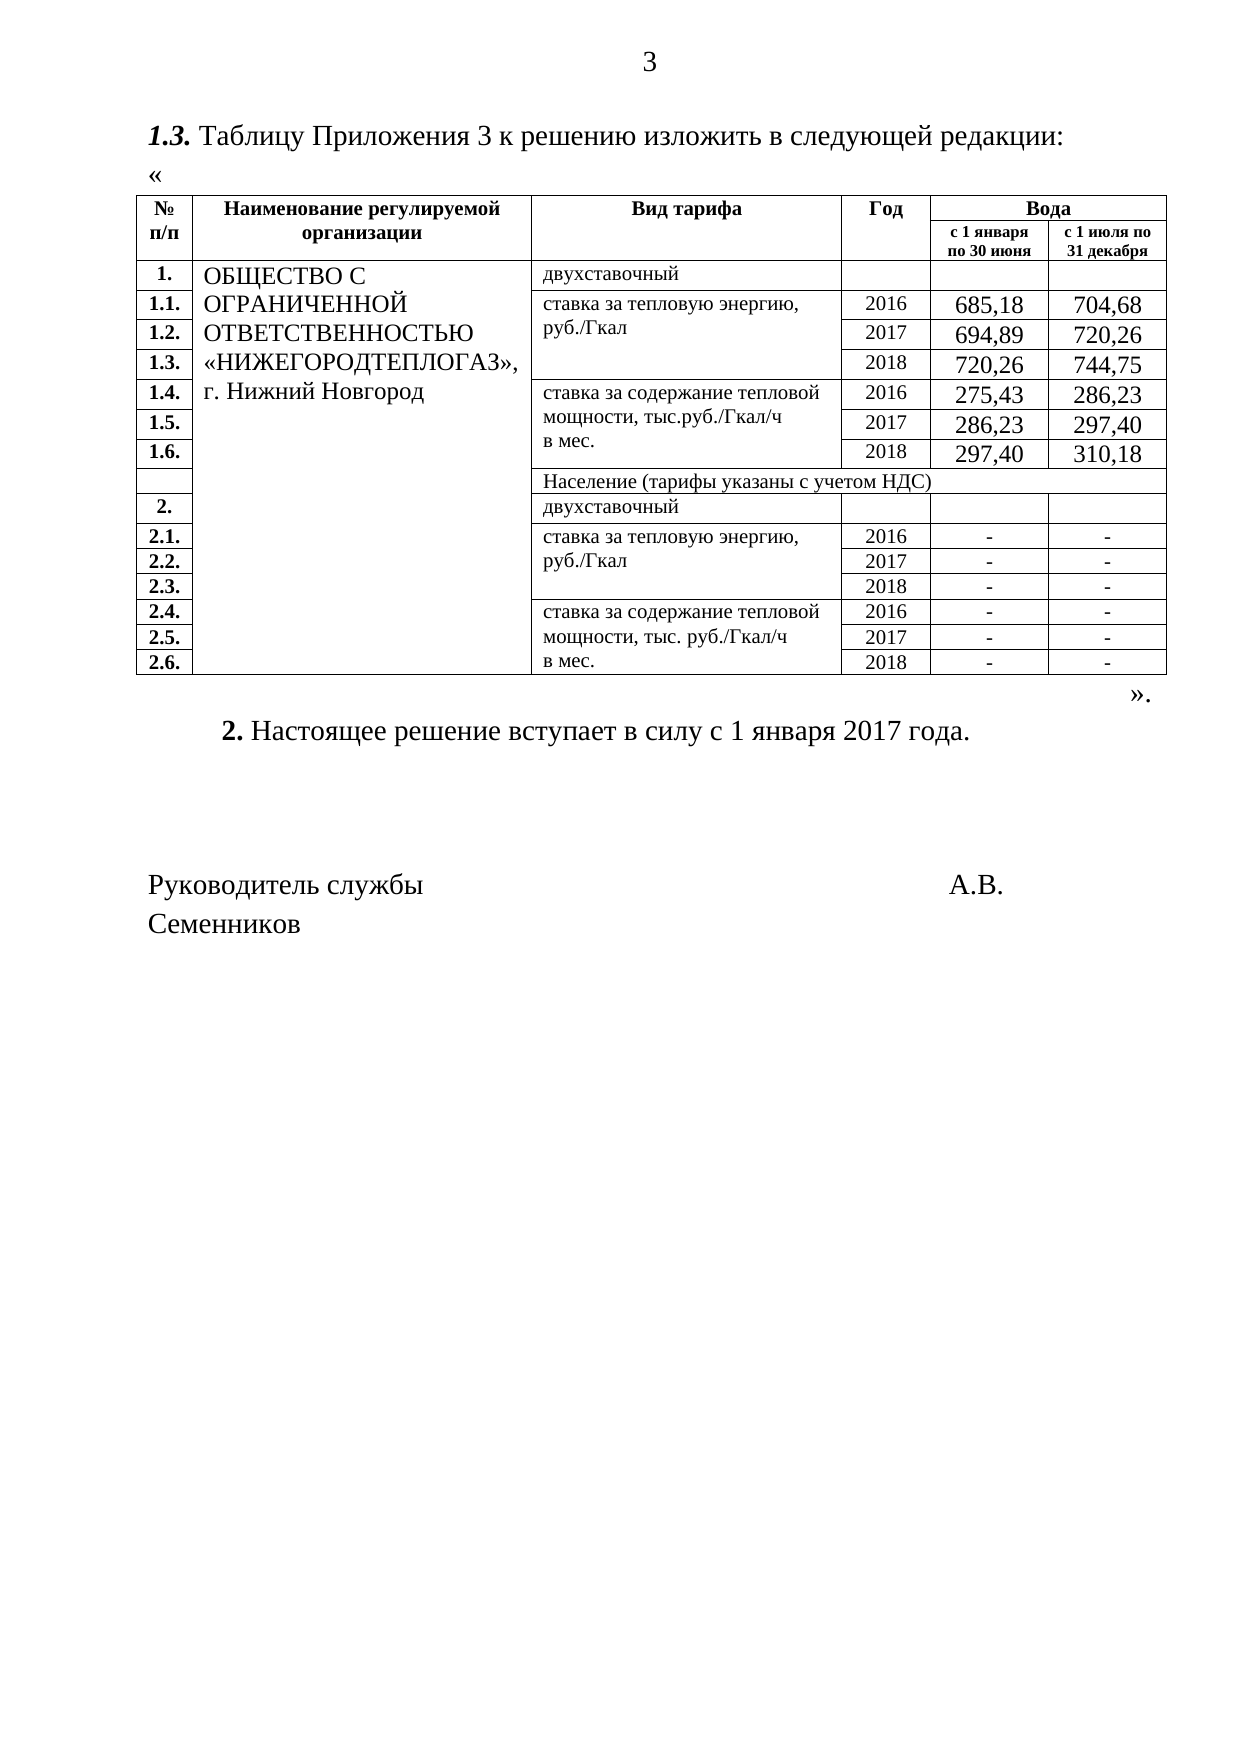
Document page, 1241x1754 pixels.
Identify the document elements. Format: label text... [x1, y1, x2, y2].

table_header Год [842, 196, 930, 260]
table_cell Население (тарифы указаны с учетом НДС) [532, 469, 1166, 493]
table_cell 704,68 [1049, 291, 1166, 319]
table_cell - [931, 524, 1048, 548]
table_cell ставка за тепловую энергию, руб./Гкал [532, 524, 841, 598]
table_cell 2016 [842, 524, 930, 548]
table_header Вода [931, 196, 1166, 220]
table_cell 2018 [842, 350, 930, 379]
table_cell - [931, 650, 1048, 674]
table_cell [842, 494, 930, 523]
table_cell ОБЩЕСТВО С ОГРАНИЧЕННОЙ ОТВЕТСТВЕННОСТЬЮ «НИЖЕГОРОДТЕПЛОГАЗ», г. Нижний Новгород [193, 261, 531, 674]
table_cell 286,23 [931, 410, 1048, 438]
table_cell - [1049, 650, 1166, 674]
table_cell [842, 261, 930, 289]
table_cell - [931, 549, 1048, 573]
table_cell 2017 [842, 625, 930, 649]
table_cell [931, 261, 1048, 289]
table_cell 2.2. [137, 549, 192, 573]
table_cell - [1049, 549, 1166, 573]
text Руководитель службы А.В. Семенников [148, 867, 1152, 939]
table_cell 685,18 [931, 291, 1048, 319]
table_cell [1049, 261, 1166, 289]
table_cell - [931, 574, 1048, 598]
table_cell 297,40 [1049, 410, 1166, 438]
table_cell 2016 [842, 380, 930, 409]
table_cell 694,89 [931, 320, 1048, 349]
table_cell 310,18 [1049, 440, 1166, 468]
table_cell 275,43 [931, 380, 1048, 409]
table_cell двухставочный [532, 494, 841, 523]
table_cell 2.1. [137, 524, 192, 548]
table_cell ставка за содержание тепловой мощности, тыс. руб./Гкал/ч в мес. [532, 600, 841, 674]
table_cell 744,75 [1049, 350, 1166, 379]
text « [148, 157, 1152, 190]
table_cell 720,26 [931, 350, 1048, 379]
table_cell 2016 [842, 600, 930, 623]
table_cell 2.4. [137, 600, 192, 623]
text 1.3. Таблицу Приложения 3 к решению изложить в следующей редакции: [148, 118, 1152, 152]
table_cell 297,40 [931, 440, 1048, 468]
table_cell 2016 [842, 291, 930, 319]
table_cell - [931, 625, 1048, 649]
table_header № п/п [137, 196, 192, 260]
table_cell - [1049, 574, 1166, 598]
table_cell 2017 [842, 410, 930, 438]
table_cell - [1049, 524, 1166, 548]
table_cell 2017 [842, 320, 930, 349]
table_cell 286,23 [1049, 380, 1166, 409]
table_cell 2.3. [137, 574, 192, 598]
table_header Вид тарифа [532, 196, 841, 260]
table_cell 2. [137, 494, 192, 523]
table_header Наименование регулируемой организации [193, 196, 531, 260]
text ». [148, 675, 1152, 708]
table_cell 2017 [842, 549, 930, 573]
table_cell 1.5. [137, 410, 192, 438]
table_cell с 1 июля по 31 декабря [1049, 221, 1166, 260]
table_cell 1.3. [137, 350, 192, 379]
table_cell двухставочный [532, 261, 841, 289]
table_cell - [931, 600, 1048, 623]
table_cell ставка за содержание тепловой мощности, тыс.руб./Гкал/ч в мес. [532, 380, 841, 468]
table_cell 2018 [842, 650, 930, 674]
table_cell ставка за тепловую энергию, руб./Гкал [532, 291, 841, 379]
table_cell - [1049, 625, 1166, 649]
table_cell 720,26 [1049, 320, 1166, 349]
table_cell - [1049, 600, 1166, 623]
table_cell 2.5. [137, 625, 192, 649]
table_cell 2018 [842, 440, 930, 468]
table_cell [931, 494, 1048, 523]
table_cell 1.6. [137, 440, 192, 468]
table_cell [1049, 494, 1166, 523]
table_cell 1. [137, 261, 192, 289]
table_cell 2018 [842, 574, 930, 598]
table_cell с 1 января по 30 июня [931, 221, 1048, 260]
text 2. Настоящее решение вступает в силу с 1 января 2017 года. [148, 713, 1152, 747]
table_cell 2.6. [137, 650, 192, 674]
table_cell 1.1. [137, 291, 192, 319]
table_cell 1.2. [137, 320, 192, 349]
table_cell 1.4. [137, 380, 192, 409]
table_cell [137, 469, 192, 493]
